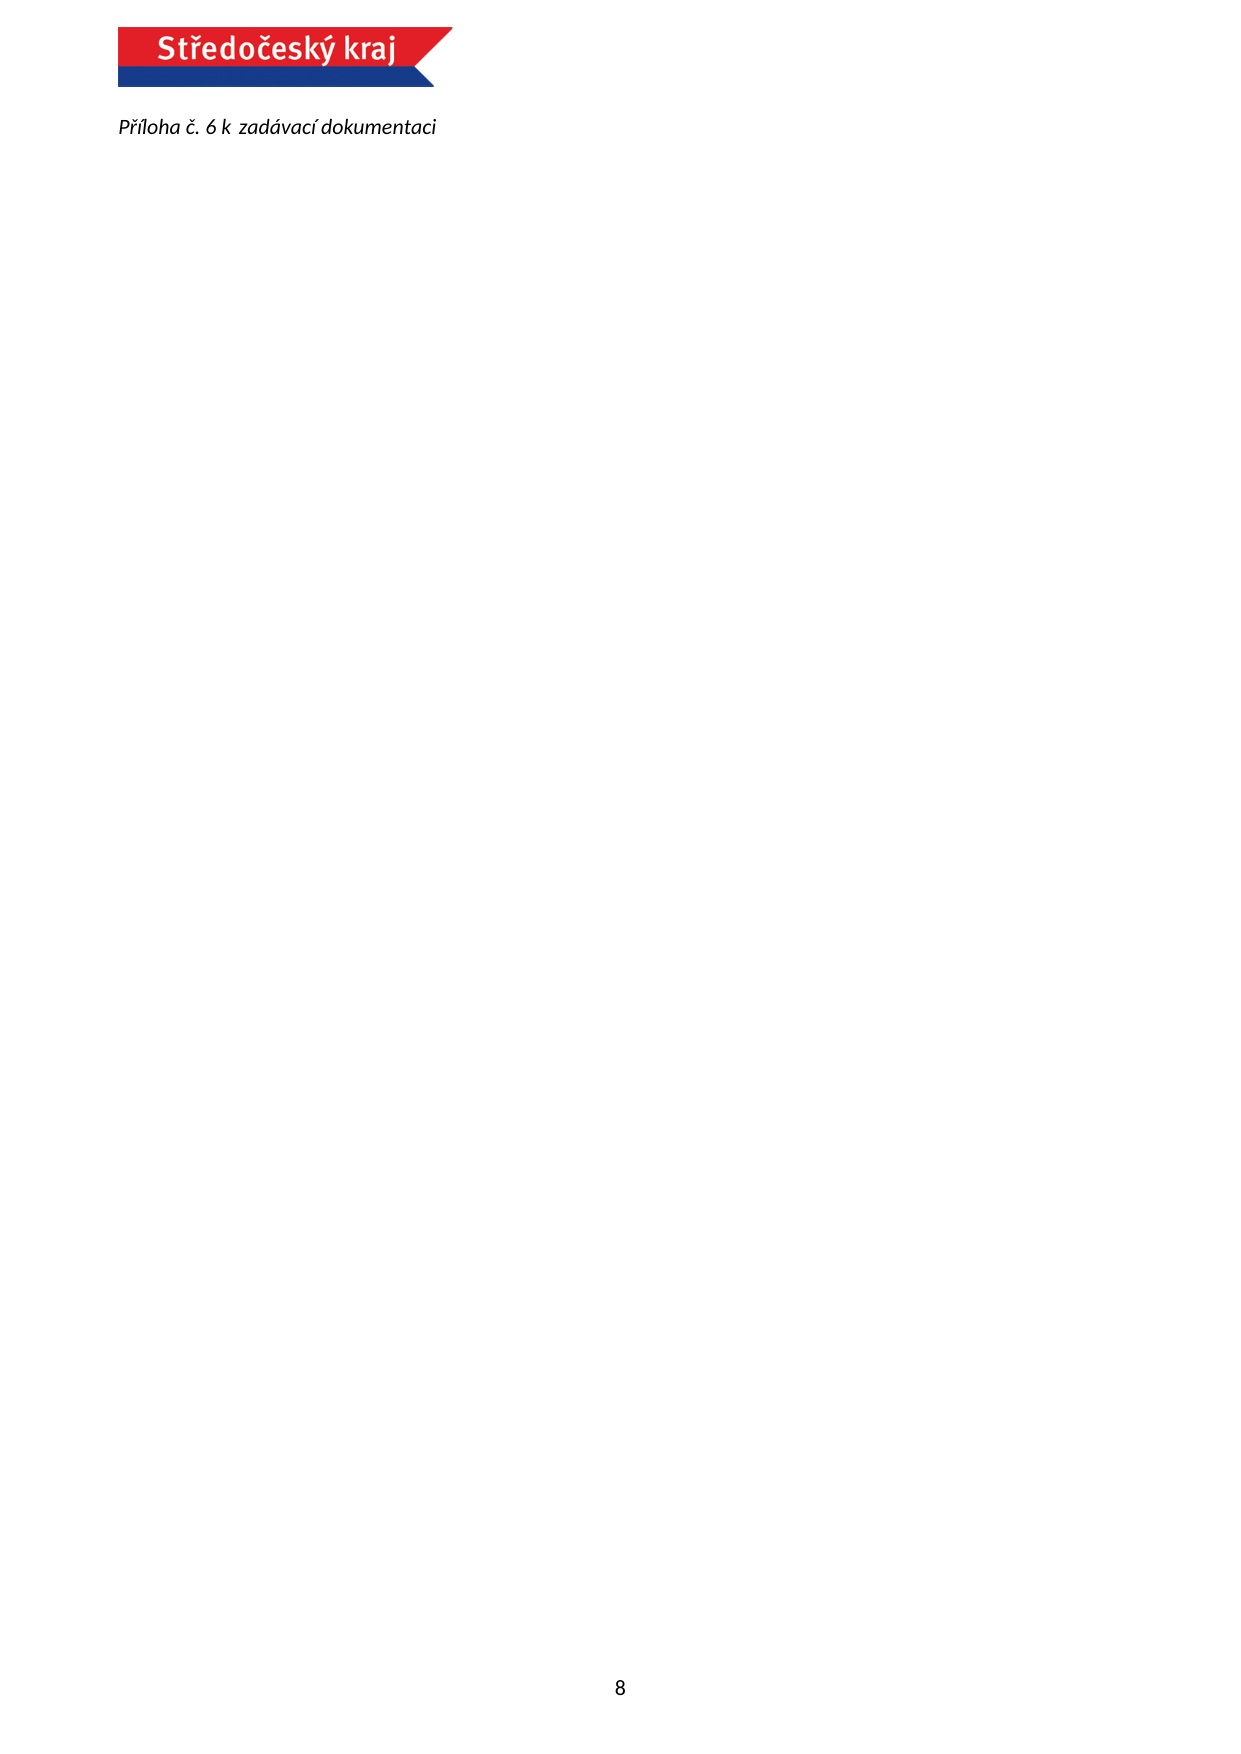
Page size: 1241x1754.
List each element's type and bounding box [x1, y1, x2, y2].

picture [118, 27, 453, 87]
